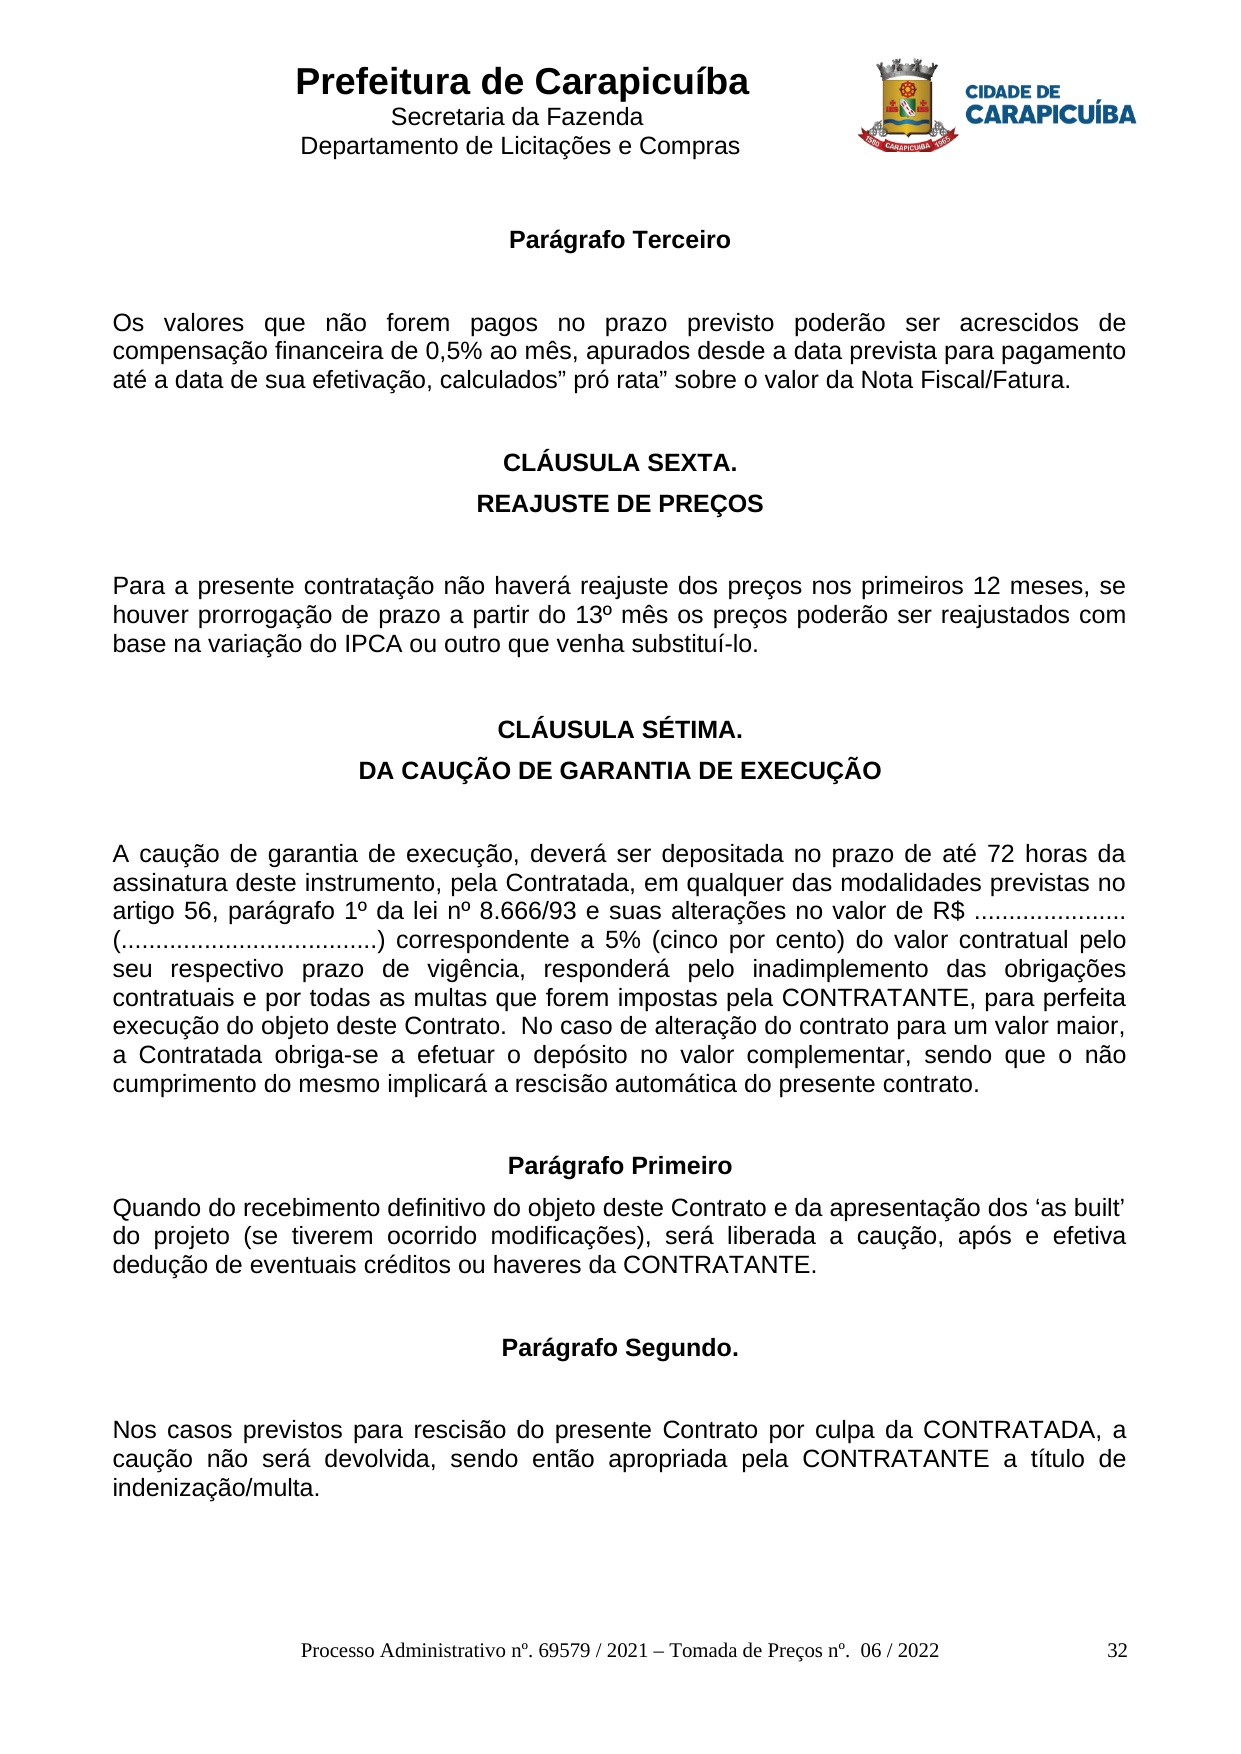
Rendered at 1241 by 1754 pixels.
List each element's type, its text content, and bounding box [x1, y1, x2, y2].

text A caução de garantia de execução, deverá ser depositada no prazo de até 72 horas da assinatura deste instrumento, pela Contratada, em qualquer das modalidades previstas no artigo 56, parágrafo 1º da lei nº 8.666/93 e suas alterações no valor de R$ ...................... (.....................................) correspondente a 5% (cinco por cento) do valor contratual pelo seu respectivo prazo de vigência, responderá pelo inadimplemento das obrigações contratuais e por todas as multas que forem impostas pela CONTRATANTE, para perfeita execução do objeto deste Contrato. No caso de alteração do contrato para um valor maior, a Contratada obriga-se a efetuar o depósito no valor complementar, sendo que o não cumprimento do mesmo implicará a rescisão automática do presente contrato. [112, 839, 1128, 1097]
text Nos casos previstos para rescisão do presente Contrato por culpa da CONTRATADA, a caução não será devolvida, sendo então apropriada pela CONTRATANTE a título de indenização/multa. [112, 1415, 1128, 1501]
text DA CAUÇÃO DE GARANTIA DE EXECUÇÃO [112, 756, 1128, 785]
text Parágrafo Segundo. [112, 1332, 1128, 1361]
text Parágrafo Primeiro [112, 1151, 1128, 1180]
text CLÁUSULA SEXTA. [112, 447, 1128, 476]
text REAJUSTE DE PREÇOS [112, 489, 1128, 517]
text Os valores que não forem pagos no prazo previsto poderão ser acrescidos de compensação financeira de 0,5% ao mês, apurados desde a data prevista para pagamento até a data de sua efetivação, calculados” pró rata” sobre o valor da Nota Fiscal/Fatura. [112, 307, 1128, 394]
text Para a presente contratação não haverá reajuste dos preços nos primeiros 12 meses, se houver prorrogação de prazo a partir do 13º mês os preços poderão ser reajustados com base na variação do IPCA ou outro que venha substituí-lo. [112, 571, 1128, 657]
picture [857, 57, 1139, 152]
text Parágrafo Terceiro [112, 225, 1128, 254]
text Quando do recebimento definitivo do objeto deste Contrato e da apresentação dos ‘as built’ do projeto (se tiverem ocorrido modificações), será liberada a caução, após e efetiva dedução de eventuais créditos ou haveres da CONTRATANTE. [112, 1192, 1128, 1279]
text CLÁUSULA SÉTIMA. [112, 715, 1128, 744]
